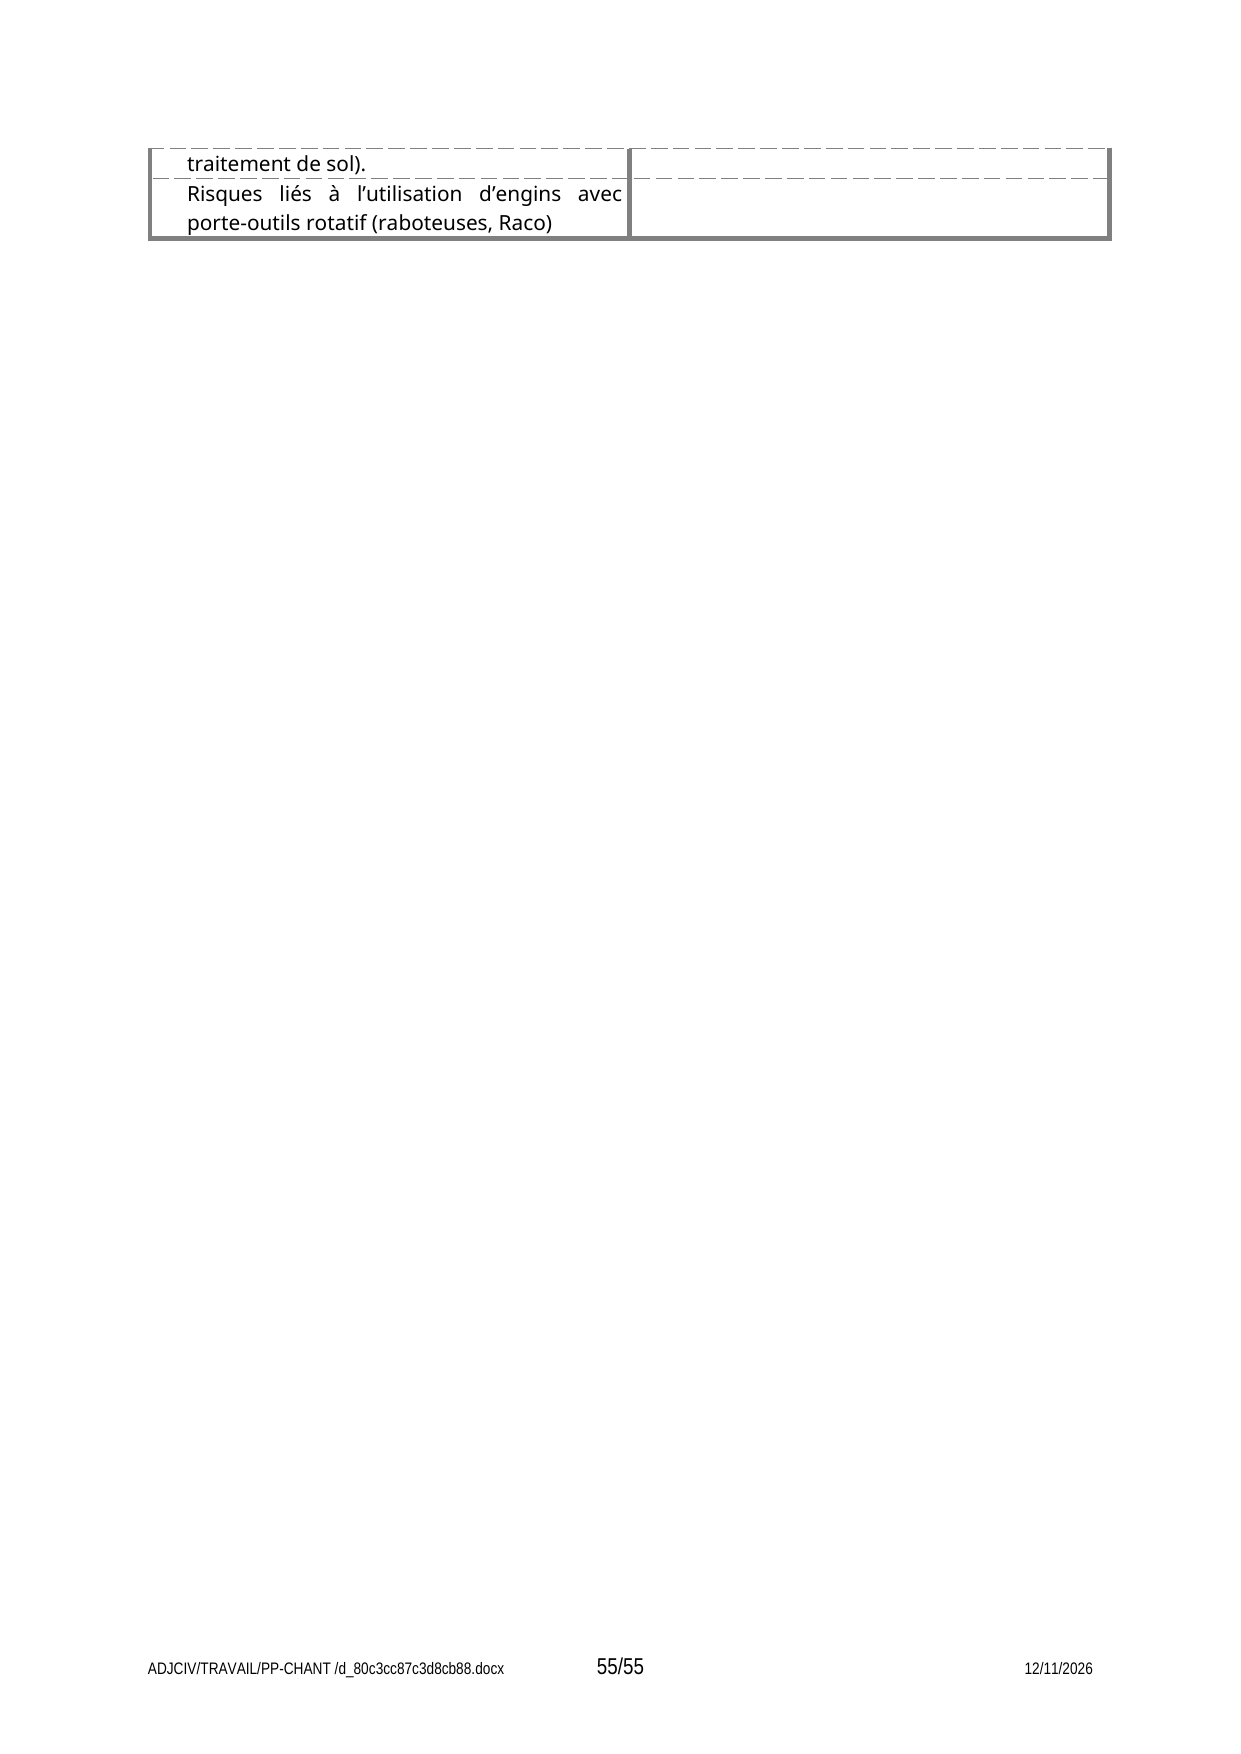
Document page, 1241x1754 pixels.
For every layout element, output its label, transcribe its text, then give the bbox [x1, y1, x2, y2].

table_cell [152, 148, 628, 178]
table_cell [632, 178, 1107, 236]
table_cell [632, 148, 1107, 178]
table_cell Risques liés à l’utilisation d’engins avec porte-outils rotatif (raboteuses, Raco) [152, 178, 627, 236]
